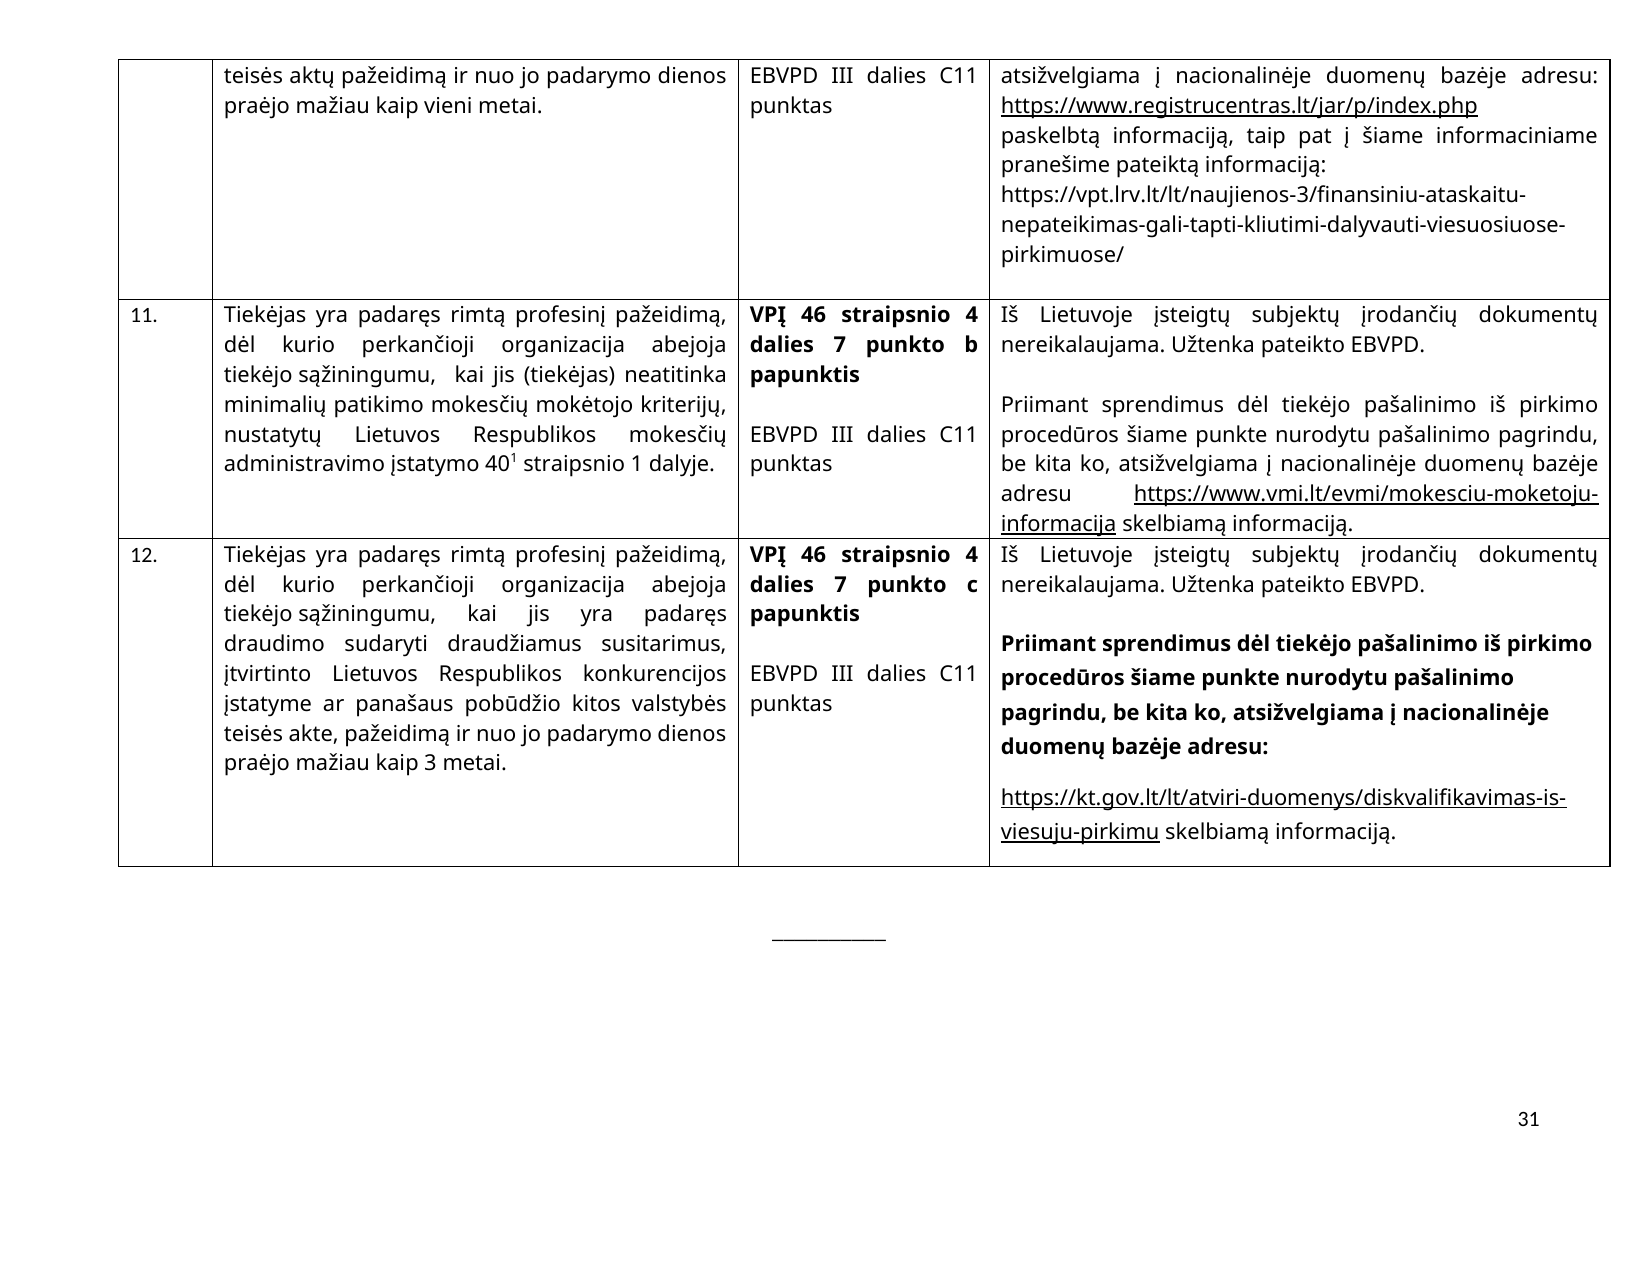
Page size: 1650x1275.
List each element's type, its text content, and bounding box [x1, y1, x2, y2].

table_cell VPĮ 46 straipsnio 4 dalies 7 punkto b papunktis EBVPD III dalies C11 punktas [739, 300, 989, 538]
table_cell Iš Lietuvoje įsteigtų subjektų įrodančių dokumentų nereikalaujama. Užtenka pateikto EBVPD. Priimant sprendimus dėl tiekėjo pašalinimo iš pirkimo procedūros šiame punkte nurodytu pašalinimo pagrindu, be kita ko, atsižvelgiama į nacionalinėje duomenų bazėje adresu https://www.vmi.lt/evmi/mokesciu-moketoju-informacija skelbiamą informaciją. [990, 300, 1609, 538]
text __________ [118, 916, 1539, 944]
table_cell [990, 60, 1609, 298]
table_cell VPĮ 46 straipsnio 4 dalies 7 punkto c papunktis EBVPD III dalies C11 punktas [739, 539, 989, 866]
table_cell [119, 60, 212, 298]
table_cell [119, 539, 212, 866]
table_cell Iš Lietuvoje įsteigtų subjektų įrodančių dokumentų nereikalaujama. Užtenka pateikto EBVPD. Priimant sprendimus dėl tiekėjo pašalinimo iš pirkimo procedūros šiame punkte nurodytu pašalinimo pagrindu, be kita ko, atsižvelgiama į nacionalinėje duomenų bazėje adresu: https://kt.gov.lt/lt/atviri-duomenys/diskvalifikavimas-is-viesuju-pirkimu skelbiamą informaciją. [990, 539, 1609, 866]
table_cell Tiekėjas yra padaręs rimtą profesinį pažeidimą, dėl kurio perkančioji organizacija abejoja tiekėjo sąžiningumu, kai jis yra padaręs draudimo sudaryti draudžiamus susitarimus, įtvirtinto Lietuvos Respublikos konkurencijos įstatyme ar panašaus pobūdžio kitos valstybės teisės akte, pažeidimą ir nuo jo padarymo dienos praėjo mažiau kaip 3 metai. [213, 539, 738, 866]
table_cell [739, 60, 989, 298]
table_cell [213, 60, 738, 298]
table_cell [119, 300, 212, 538]
table_cell Tiekėjas yra padaręs rimtą profesinį pažeidimą, dėl kurio perkančioji organizacija abejoja tiekėjo sąžiningumu, kai jis (tiekėjas) neatitinka minimalių patikimo mokesčių mokėtojo kriterijų, nustatytų Lietuvos Respublikos mokesčių administravimo įstatymo 401 straipsnio 1 dalyje. [213, 300, 738, 538]
